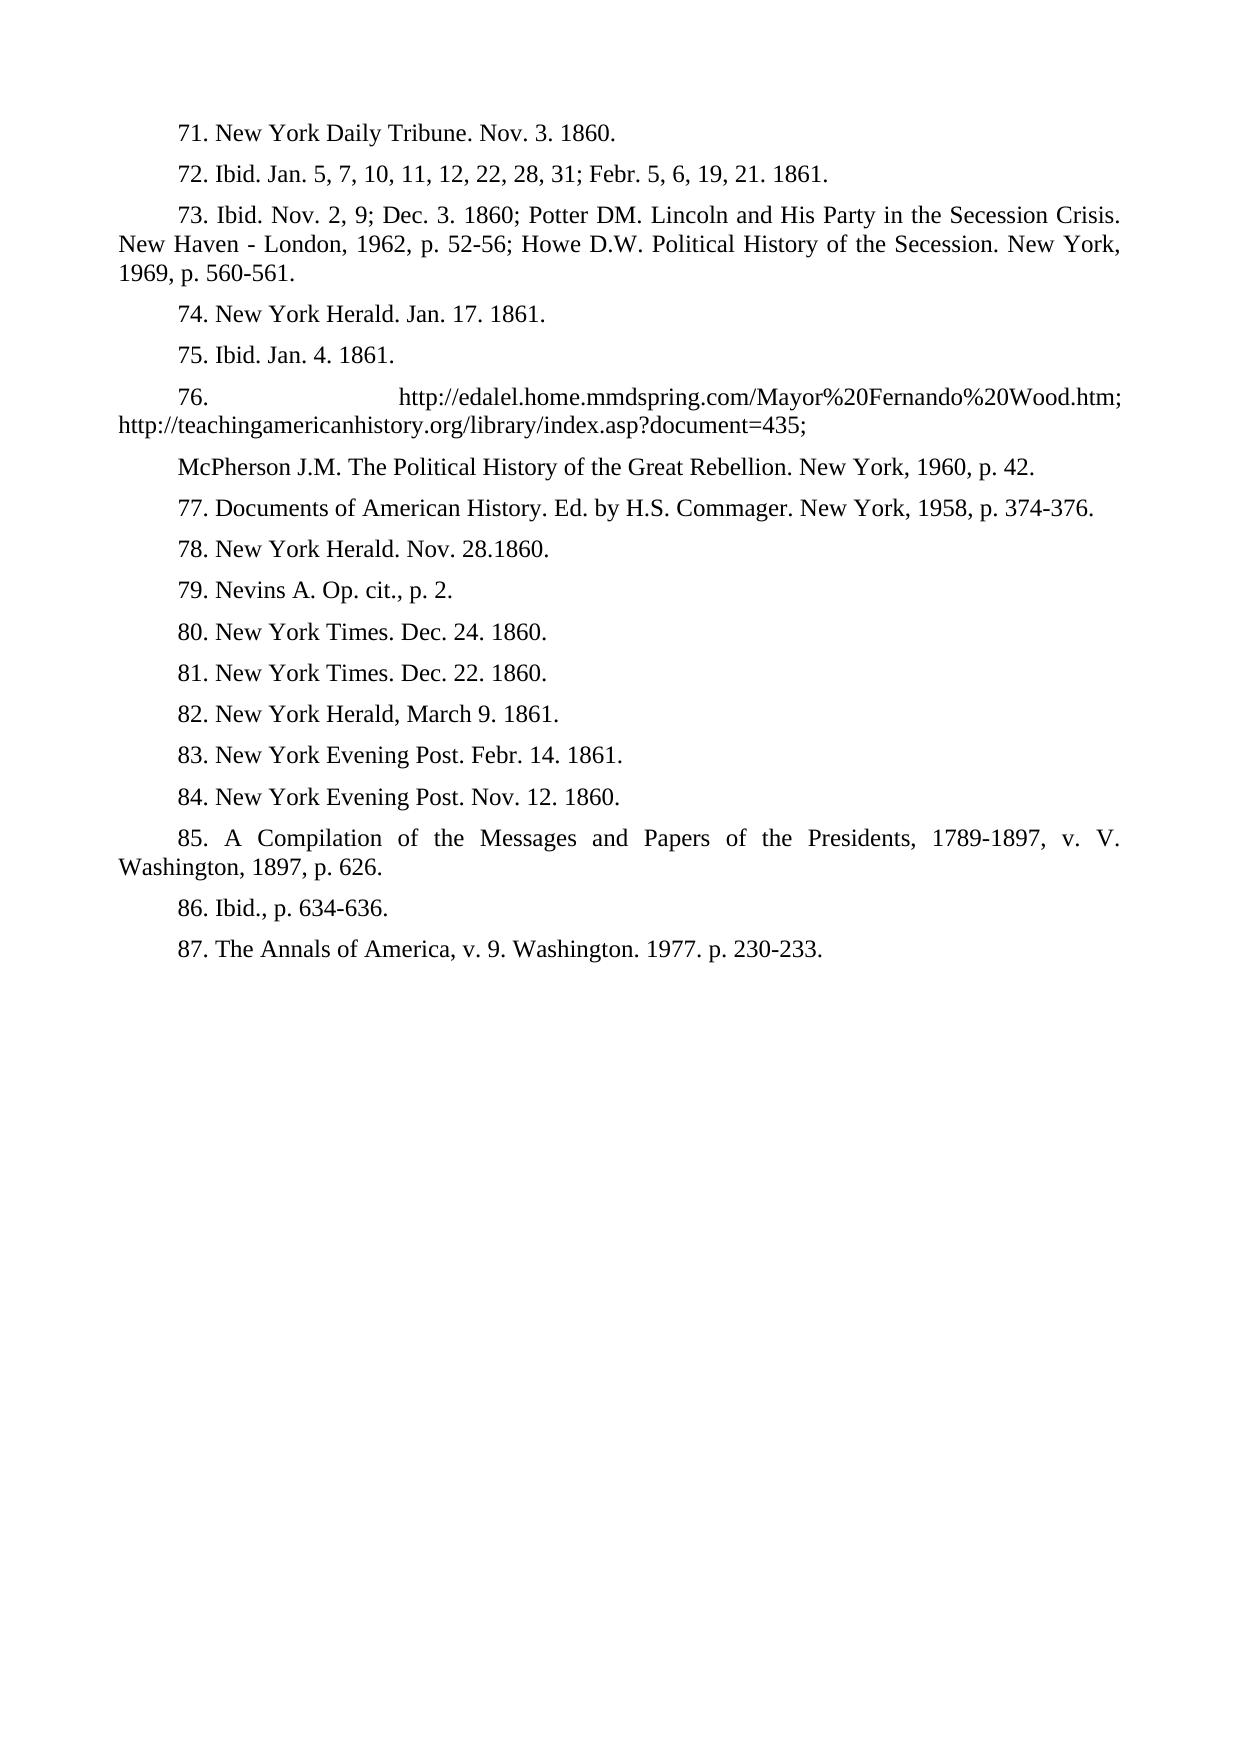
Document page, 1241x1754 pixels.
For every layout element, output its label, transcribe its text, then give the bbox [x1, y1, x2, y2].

text 86. Ibid., p. 634-636. [118, 893, 1122, 922]
text 85. A Compilation of the Messages and Papers of the Presidents, 1789-1897, v. V. Washington, 1897, p. 626. [118, 823, 1122, 881]
text 73. Ibid. Nov. 2, 9; Dec. 3. 1860; Potter DM. Lincoln and His Party in the Secession Crisis. New Haven - London, 1962, p. 52-56; Howe D.W. Political History of the Secession. New York, 1969, p. 560-561. [118, 201, 1122, 287]
text 81. New York Times. Dec. 22. 1860. [118, 658, 1122, 687]
text 78. New York Herald. Nov. 28.1860. [118, 534, 1122, 563]
text 74. New York Herald. Jan. 17. 1861. [118, 299, 1122, 328]
text 80. New York Times. Dec. 24. 1860. [118, 617, 1122, 646]
text 83. New York Evening Post. Febr. 14. 1861. [118, 741, 1122, 769]
text 76. http://edalel.home.mmdspring.com/Mayor%20Fernando%20Wood.htm; http://teachingamericanhistory.org/library/index.asp?document=435; [118, 382, 1122, 439]
text 84. New York Evening Post. Nov. 12. 1860. [118, 782, 1122, 811]
text 87. The Annals of America, v. 9. Washington. 1977. p. 230-233. [118, 934, 1122, 963]
text 75. Ibid. Jan. 4. 1861. [118, 341, 1122, 369]
text 77. Documents of American History. Ed. by H.S. Commager. New York, 1958, p. 374-376. [118, 493, 1122, 522]
text 71. New York Daily Tribune. Nov. 3. 1860. [118, 118, 1122, 147]
text 72. Ibid. Jan. 5, 7, 10, 11, 12, 22, 28, 31; Febr. 5, 6, 19, 21. 1861. [118, 159, 1122, 188]
text 79. Nevins A. Op. cit., p. 2. [118, 576, 1122, 604]
text 82. New York Herald, March 9. 1861. [118, 699, 1122, 728]
text McPherson J.M. The Political History of the Great Rebellion. New York, 1960, p. 42. [118, 452, 1122, 481]
